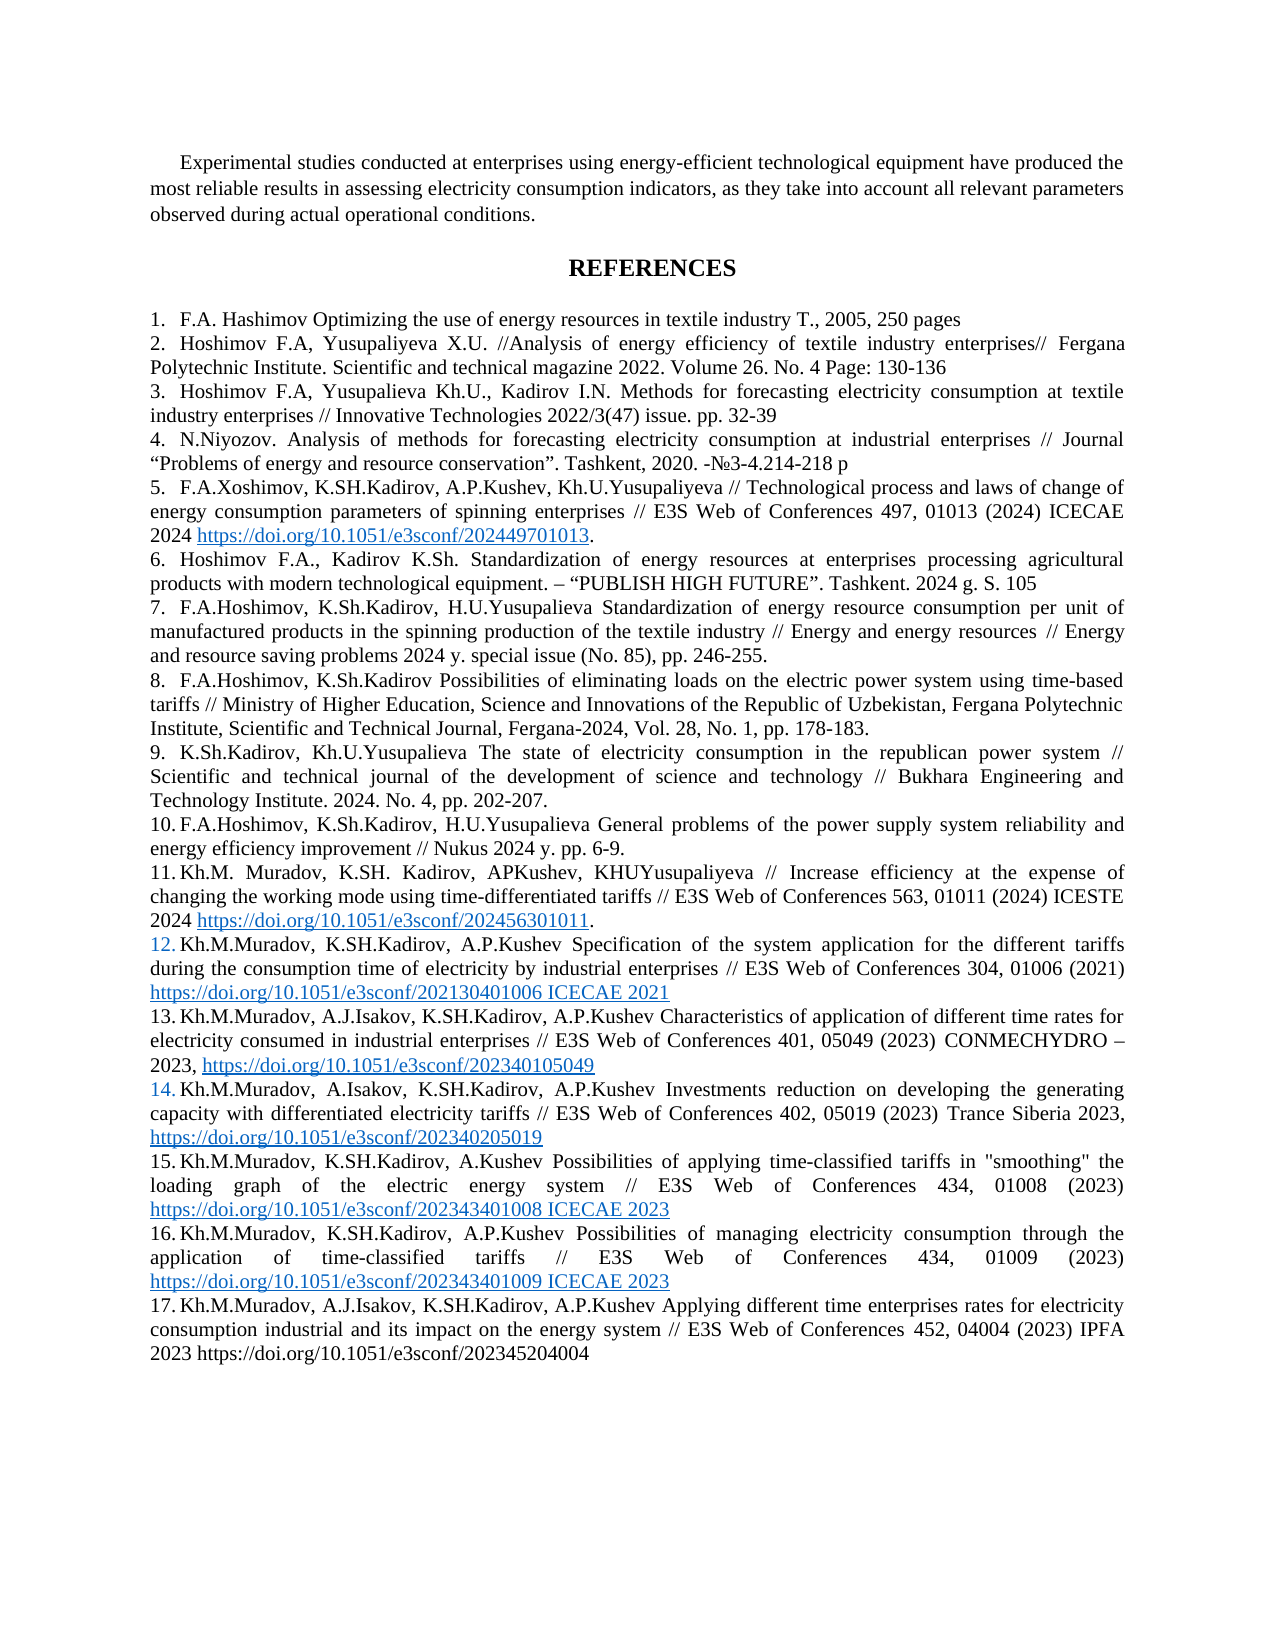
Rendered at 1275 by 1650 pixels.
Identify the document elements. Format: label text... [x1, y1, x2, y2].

list Kh.M.Muradov, K.SH.Kadirov, A.P.Kushev Specification of the system application for the different tariffs during the consumption time of electricity by industrial enterprises // E3S Web of Conferences 304, 01006 (2021) https://doi.org/10.1051/e3sconf/202130401006 ICECAE 2021 [150, 932, 1125, 1004]
list Kh.M. Muradov, K.SH. Kadirov, APKushev, KHUYusupaliyeva // Increase efficiency at the expense of changing the working mode using time-differentiated tariffs // E3S Web of Conferences 563, 01011 (2024) ICESTE 2024 https://doi.org/10.1051/e3sconf/202456301011. [150, 860, 1125, 932]
list F.A.Hoshimov, K.Sh.Kadirov Possibilities of eliminating loads on the electric power system using time-based tariffs // Ministry of Higher Education, Science and Innovations of the Republic of Uzbekistan, Fergana Polytechnic Institute, Scientific and Technical Journal, Fergana-2024, Vol. 28, No. 1, pp. 178-183. [150, 667, 1125, 740]
list F.A.Hoshimov, K.Sh.Kadirov, H.U.Yusupalieva General problems of the power supply system reliability and energy efficiency improvement // Nukus 2024 y. pp. 6-9. [150, 812, 1125, 860]
list Kh.M.Muradov, K.SH.Kadirov, A.Kushev Possibilities of applying time-classified tariffs in "smoothing" the loading graph of the electric energy system // E3S Web of Conferences 434, 01008 (2023) https://doi.org/10.1051/e3sconf/202343401008 ICECAE 2023 [150, 1149, 1125, 1221]
text Experimental studies conducted at enterprises using energy-efficient technological equipment have produced the most reliable results in assessing electricity consumption indicators, as they take into account all relevant parameters observed during actual operational conditions. [150, 150, 1125, 226]
list Kh.M.Muradov, A.J.Isakov, K.SH.Kadirov, A.P.Kushev Applying different time enterprises rates for electricity consumption industrial and its impact on the energy system // E3S Web of Conferences 452, 04004 (2023) IPFA 2023 https://doi.org/10.1051/e3sconf/202345204004 [150, 1293, 1125, 1365]
list Hoshimov F.A, Yusupalieva Kh.U., Kadirov I.N. Methods for forecasting electricity consumption at textile industry enterprises // Innovative Technologies 2022/3(47) issue. pp. 32-39 [150, 379, 1125, 427]
list F.A.Xoshimov, K.SH.Kadirov, A.P.Kushev, Kh.U.Yusupaliyeva // Technological process and laws of change of energy consumption parameters of spinning enterprises // E3S Web of Conferences 497, 01013 (2024) ICECAE 2024 https://doi.org/10.1051/e3sconf/202449701013. [150, 475, 1125, 547]
list F.A.Hoshimov, K.Sh.Kadirov, H.U.Yusupalieva Standardization of energy resource consumption per unit of manufactured products in the spinning production of the textile industry // Energy and energy resources // Energy and resource saving problems 2024 y. special issue (No. 85), pp. 246-255. [150, 595, 1125, 667]
list Hoshimov F.A, Yusupaliyeva X.U. //Analysis of energy efficiency of textile industry enterprises// Fergana Polytechnic Institute. Scientific and technical magazine 2022. Volume 26. No. 4 Page: 130-136 [150, 331, 1125, 379]
list Kh.M.Muradov, A.J.Isakov, K.SH.Kadirov, A.P.Kushev Characteristics of application of different time rates for electricity consumed in industrial enterprises // E3S Web of Conferences 401, 05049 (2023) CONMECHYDRO – 2023, https://doi.org/10.1051/e3sconf/202340105049 [150, 1004, 1125, 1077]
list Kh.M.Muradov, K.SH.Kadirov, A.P.Kushev Possibilities of managing electricity consumption through the application of time-classified tariffs // E3S Web of Conferences 434, 01009 (2023) https://doi.org/10.1051/e3sconf/202343401009 ICECAE 2023 [150, 1221, 1125, 1293]
list Kh.M.Muradov, A.Isakov, K.SH.Kadirov, A.P.Kushev Investments reduction on developing the generating capacity with differentiated electricity tariffs // E3S Web of Conferences 402, 05019 (2023) Trance Siberia 2023, https://doi.org/10.1051/e3sconf/202340205019 [150, 1077, 1125, 1149]
list Hoshimov F.A., Kadirov K.Sh. Standardization of energy resources at enterprises processing agricultural products with modern technological equipment. – “PUBLISH HIGH FUTURE”. Tashkent. 2024 g. S. 105 [150, 547, 1125, 595]
list K.Sh.Kadirov, Kh.U.Yusupalieva The state of electricity consumption in the republican power system // Scientific and technical journal of the development of science and technology // Bukhara Engineering and Technology Institute. 2024. No. 4, pp. 202-207. [150, 740, 1125, 812]
list N.Niyozov. Analysis of methods for forecasting electricity consumption at industrial enterprises // Journal “Problems of energy and resource conservation”. Tashkent, 2020. -№3-4.214-218 p [150, 427, 1125, 475]
list F.A. Hashimov Optimizing the use of energy resources in textile industry T., 2005, 250 pages [150, 307, 1125, 331]
text REFERENCES [150, 253, 1125, 282]
